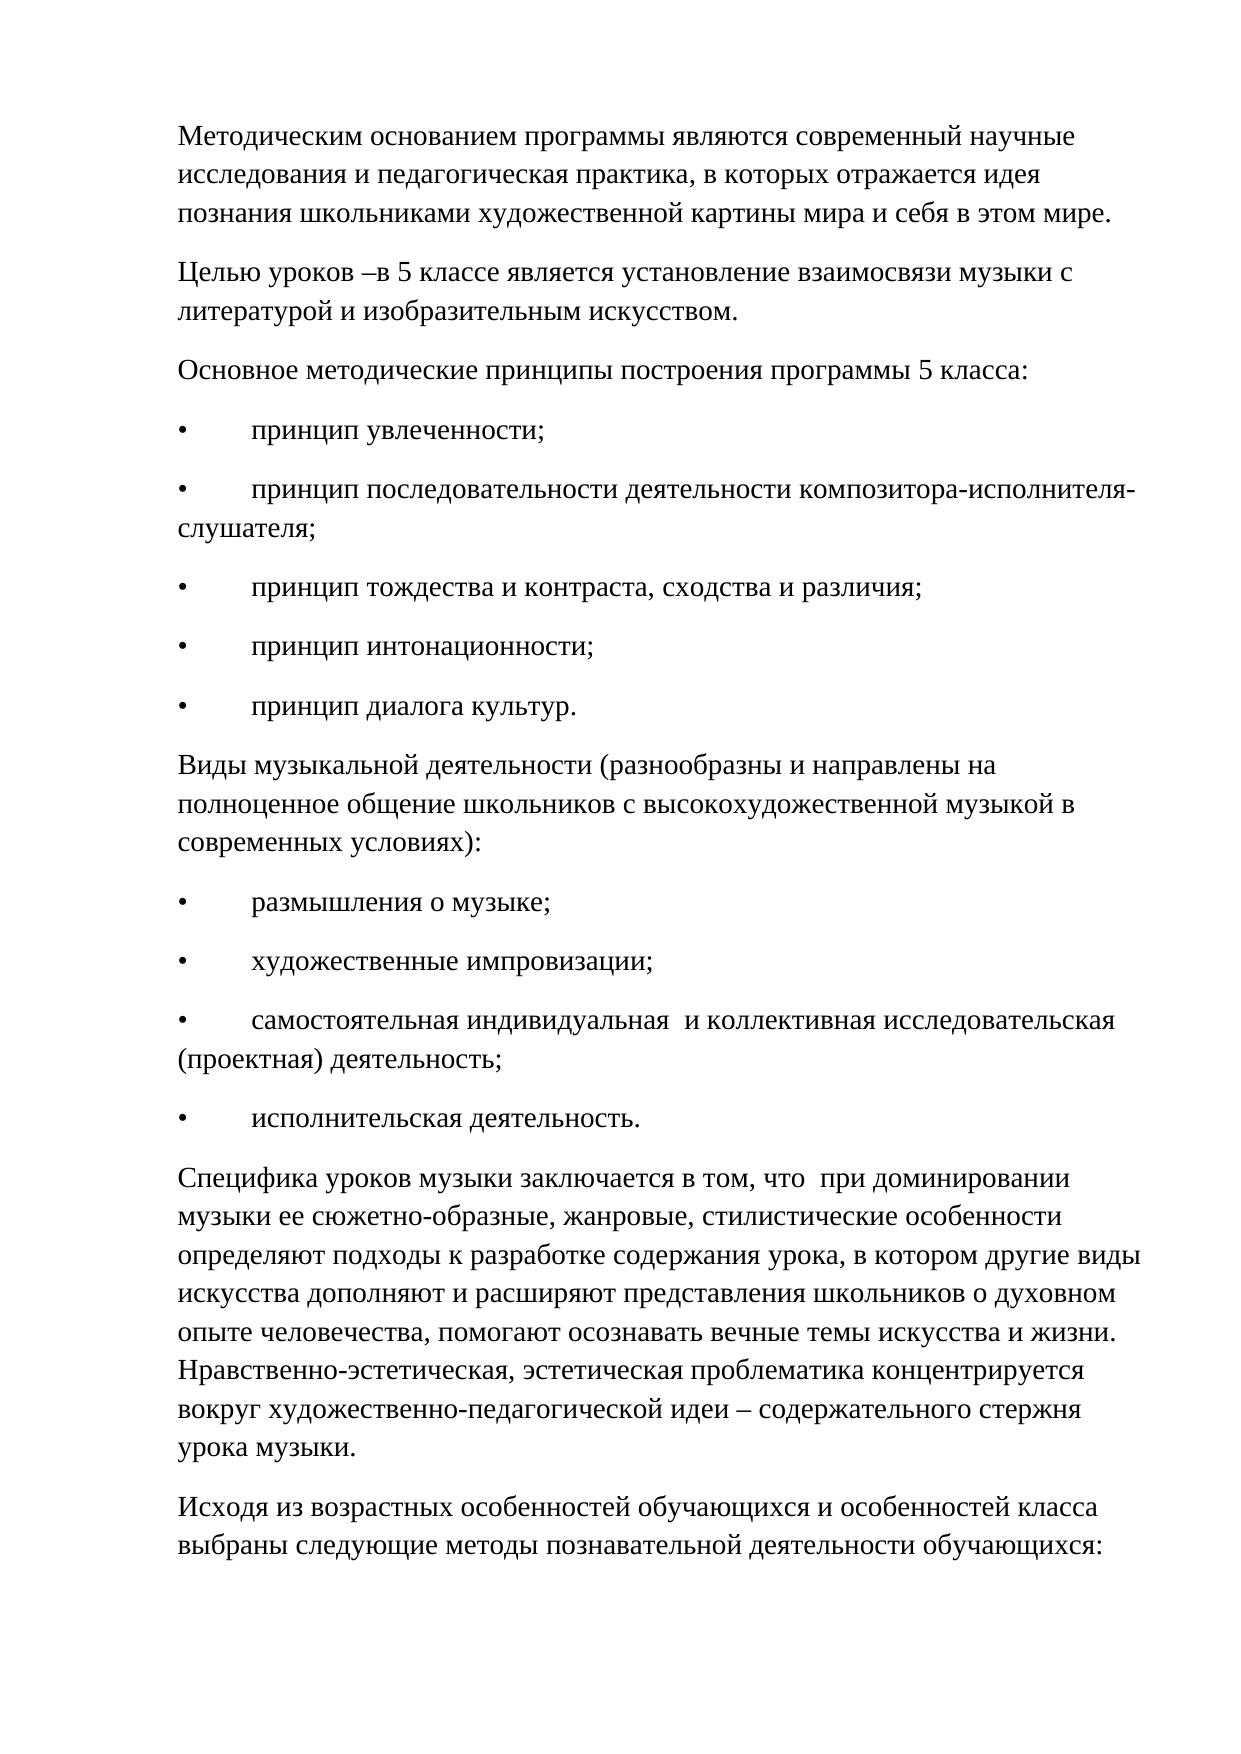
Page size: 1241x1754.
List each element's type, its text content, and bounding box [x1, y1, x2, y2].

text • принцип последовательности деятельности композитора-исполнителя-слушателя; [177, 471, 1152, 543]
text • художественные импровизации; [177, 943, 1152, 977]
text • самостоятельная индивидуальная и коллективная исследовательская (проектная) деятельность; [177, 1002, 1152, 1074]
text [177, 1489, 1152, 1561]
text • принцип тождества и контраста, сходства и различия; [177, 569, 1152, 603]
text Методическим основанием программы являются современный научные исследования и педагогическая практика, в которых отражается идея познания школьниками художественной картины мира и себя в этом мире. [177, 118, 1152, 229]
text • принцип интонационности; [177, 628, 1152, 662]
text Целью уроков –в 5 классе является установление взаимосвязи музыки с литературой и изобразительным искусством. [177, 254, 1152, 327]
text Виды музыкальной деятельности (разнообразны и направлены на полноценное общение школьников с высокохудожественной музыкой в современных условиях): [177, 747, 1152, 858]
text Основное методические принципы построения программы 5 класса: [177, 352, 1152, 386]
text Специфика уроков музыки заключается в том, что при доминировании музыки ее сюжетно-образные, жанровые, стилистические особенности определяют подходы к разработке содержания урока, в котором другие виды искусства дополняют и расширяют представления школьников о духовном опыте человечества, помогают осознавать вечные темы искусства и жизни. Нравственно-эстетическая, эстетическая проблематика концентрируется вокруг художественно-педагогической идеи – содержательного стержня урока музыки. [177, 1160, 1152, 1463]
text • размышления о музыке; [177, 884, 1152, 917]
text • принцип увлеченности; [177, 412, 1152, 445]
text • исполнительская деятельность. [177, 1100, 1152, 1134]
text • принцип диалога культур. [177, 688, 1152, 721]
